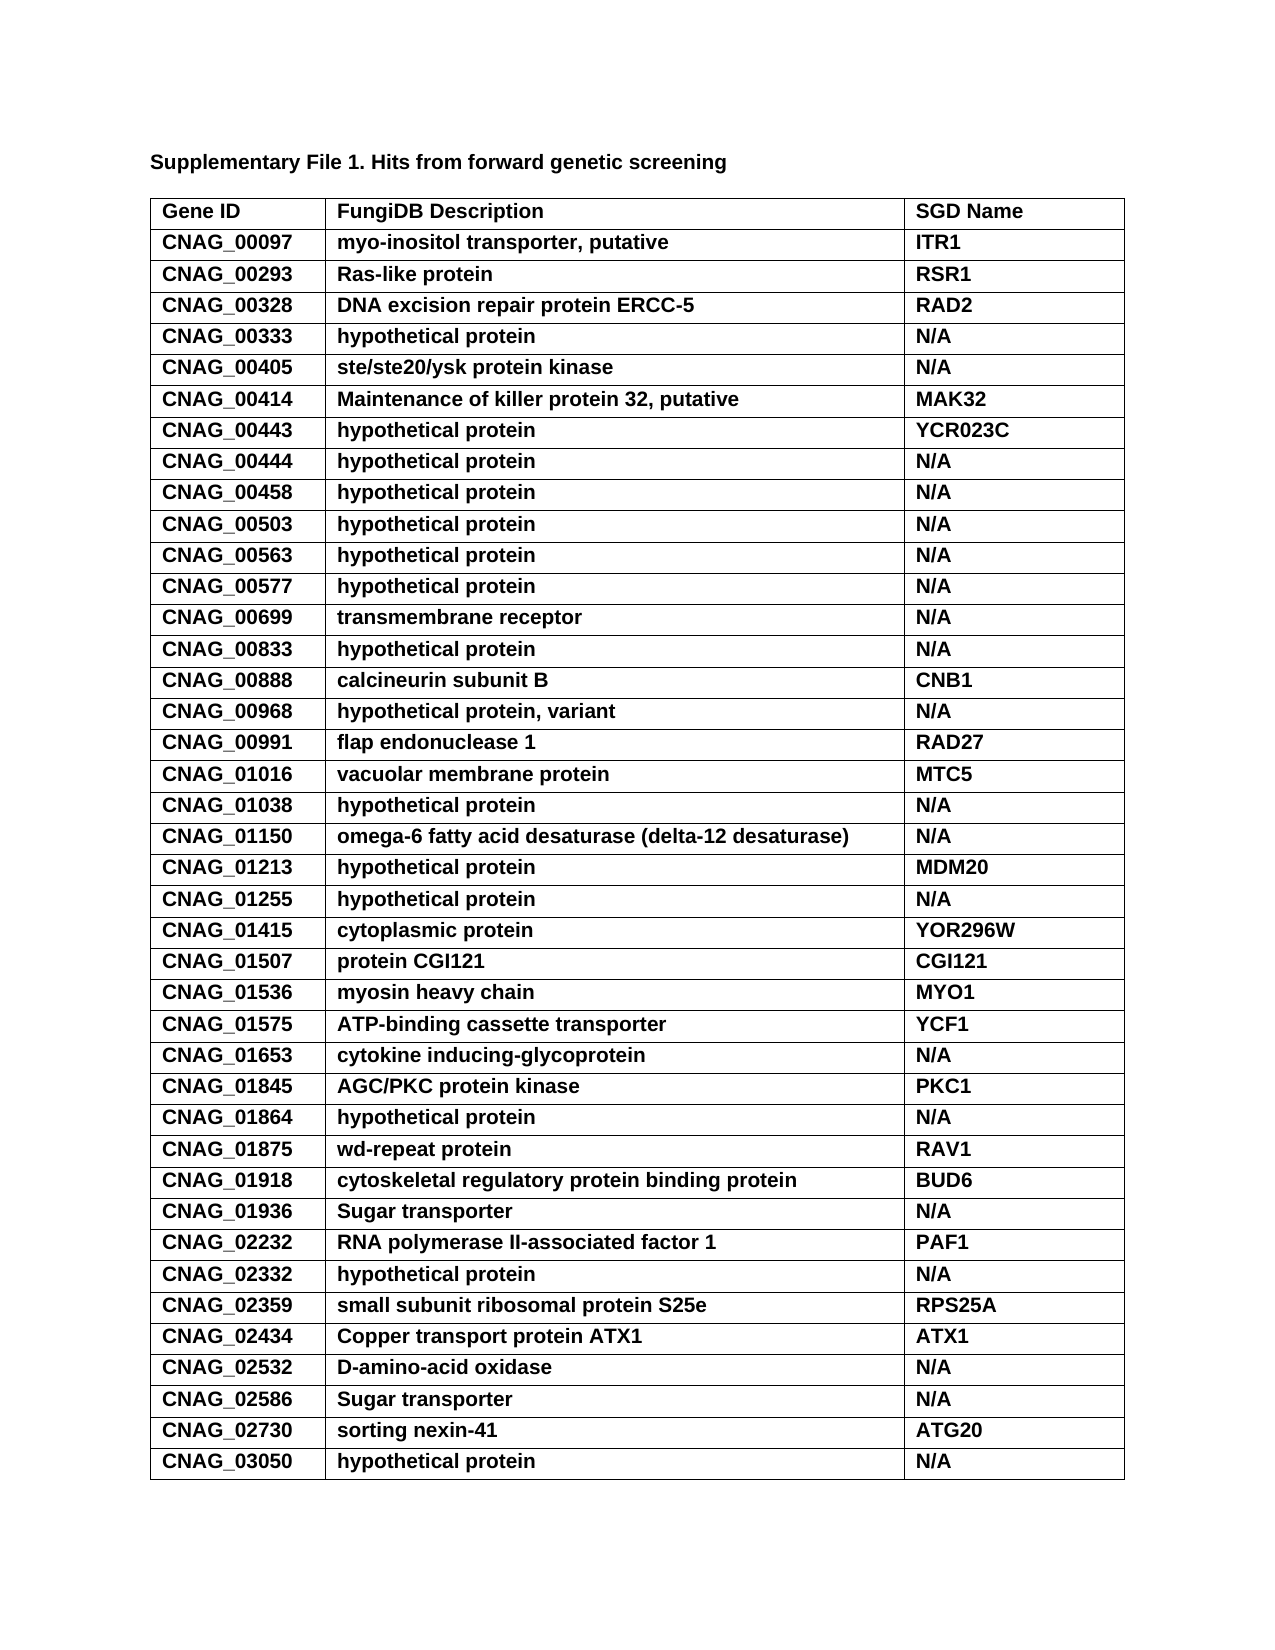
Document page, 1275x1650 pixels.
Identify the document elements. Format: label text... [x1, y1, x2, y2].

table_cell CNAG_02332 [151, 1261, 325, 1292]
table_cell CNAG_00577 [151, 574, 325, 604]
table_cell N/A [905, 1449, 1124, 1479]
table_cell hypothetical protein [326, 543, 904, 573]
table_cell ATG20 [905, 1418, 1124, 1448]
table_cell N/A [905, 511, 1124, 542]
table_cell CNAG_00888 [151, 668, 325, 698]
table_cell ATX1 [905, 1324, 1124, 1354]
table_cell cytoskeletal regulatory protein binding protein [326, 1168, 904, 1198]
table_cell CNAG_00458 [151, 480, 325, 510]
table_cell CNAG_00328 [151, 293, 325, 323]
table_cell N/A [905, 1043, 1124, 1073]
table_cell Sugar transporter [326, 1386, 904, 1417]
table_cell CNAG_02730 [151, 1418, 325, 1448]
table_cell CNAG_01016 [151, 761, 325, 792]
table_cell PAF1 [905, 1230, 1124, 1260]
table_cell protein CGI121 [326, 949, 904, 979]
table_cell YCR023C [905, 418, 1124, 448]
table_cell hypothetical protein [326, 574, 904, 604]
table_cell BUD6 [905, 1168, 1124, 1198]
table_cell MAK32 [905, 386, 1124, 417]
table_cell CNAG_01536 [151, 980, 325, 1010]
table_cell CGI121 [905, 949, 1124, 979]
table_cell ITR1 [905, 230, 1124, 260]
table_cell CNAG_00833 [151, 636, 325, 667]
table_header SGD Name [905, 199, 1124, 229]
table_cell CNAG_03050 [151, 1449, 325, 1479]
table_cell PKC1 [905, 1074, 1124, 1104]
table_cell CNAG_01415 [151, 918, 325, 948]
table_cell N/A [905, 324, 1124, 354]
table_cell N/A [905, 699, 1124, 729]
table_cell MTC5 [905, 761, 1124, 792]
table_cell CNB1 [905, 668, 1124, 698]
table_cell CNAG_00414 [151, 386, 325, 417]
table_cell N/A [905, 636, 1124, 667]
table_cell N/A [905, 1355, 1124, 1385]
table_cell CNAG_01875 [151, 1136, 325, 1167]
table_cell N/A [905, 480, 1124, 510]
table_cell N/A [905, 1386, 1124, 1417]
table_cell small subunit ribosomal protein S25e [326, 1293, 904, 1323]
table_cell CNAG_00503 [151, 511, 325, 542]
table_cell Copper transport protein ATX1 [326, 1324, 904, 1354]
table_cell hypothetical protein [326, 886, 904, 917]
table_cell MDM20 [905, 855, 1124, 885]
table_cell CNAG_00293 [151, 261, 325, 292]
table_cell RAD27 [905, 730, 1124, 760]
table_cell CNAG_01936 [151, 1199, 325, 1229]
table_cell hypothetical protein [326, 511, 904, 542]
table_cell transmembrane receptor [326, 605, 904, 635]
table_cell hypothetical protein, variant [326, 699, 904, 729]
table_cell N/A [905, 1105, 1124, 1135]
table_cell N/A [905, 793, 1124, 823]
table_cell hypothetical protein [326, 636, 904, 667]
table_cell CNAG_02359 [151, 1293, 325, 1323]
table_cell N/A [905, 824, 1124, 854]
table_cell CNAG_00563 [151, 543, 325, 573]
table_cell hypothetical protein [326, 480, 904, 510]
table_cell CNAG_02434 [151, 1324, 325, 1354]
table_cell RAD2 [905, 293, 1124, 323]
table_cell calcineurin subunit B [326, 668, 904, 698]
table_cell cytokine inducing-glycoprotein [326, 1043, 904, 1073]
table_cell CNAG_01150 [151, 824, 325, 854]
table_cell myosin heavy chain [326, 980, 904, 1010]
table_cell hypothetical protein [326, 855, 904, 885]
table_cell N/A [905, 605, 1124, 635]
table_cell hypothetical protein [326, 324, 904, 354]
table_cell CNAG_02532 [151, 1355, 325, 1385]
table_cell N/A [905, 449, 1124, 479]
table_header FungiDB Description [326, 199, 904, 229]
table_cell hypothetical protein [326, 449, 904, 479]
table_cell RNA polymerase II-associated factor 1 [326, 1230, 904, 1260]
table_cell N/A [905, 574, 1124, 604]
table_cell CNAG_00097 [151, 230, 325, 260]
table_cell hypothetical protein [326, 418, 904, 448]
table_cell RPS25A [905, 1293, 1124, 1323]
table_cell CNAG_01038 [151, 793, 325, 823]
table_cell N/A [905, 543, 1124, 573]
table_cell sorting nexin-41 [326, 1418, 904, 1448]
table_cell Sugar transporter [326, 1199, 904, 1229]
table_cell CNAG_00968 [151, 699, 325, 729]
table_cell CNAG_01653 [151, 1043, 325, 1073]
table_cell CNAG_01918 [151, 1168, 325, 1198]
table_cell cytoplasmic protein [326, 918, 904, 948]
table_cell N/A [905, 355, 1124, 385]
table_cell hypothetical protein [326, 1105, 904, 1135]
table_cell hypothetical protein [326, 1261, 904, 1292]
table_cell YCF1 [905, 1011, 1124, 1042]
table_cell CNAG_01864 [151, 1105, 325, 1135]
table_cell CNAG_00405 [151, 355, 325, 385]
table_cell CNAG_01845 [151, 1074, 325, 1104]
table_cell CNAG_00991 [151, 730, 325, 760]
table_cell omega-6 fatty acid desaturase (delta-12 desaturase) [326, 824, 904, 854]
table_header Gene ID [151, 199, 325, 229]
table_cell YOR296W [905, 918, 1124, 948]
table_cell vacuolar membrane protein [326, 761, 904, 792]
table_cell ATP-binding cassette transporter [326, 1011, 904, 1042]
table_cell N/A [905, 886, 1124, 917]
table_cell MYO1 [905, 980, 1124, 1010]
table_cell hypothetical protein [326, 793, 904, 823]
table_cell CNAG_02232 [151, 1230, 325, 1260]
table_cell N/A [905, 1199, 1124, 1229]
table_cell N/A [905, 1261, 1124, 1292]
table_cell Maintenance of killer protein 32, putative [326, 386, 904, 417]
table_cell Ras-like protein [326, 261, 904, 292]
table_cell CNAG_00699 [151, 605, 325, 635]
table_cell CNAG_01575 [151, 1011, 325, 1042]
table_cell CNAG_01507 [151, 949, 325, 979]
table_cell CNAG_01213 [151, 855, 325, 885]
table_cell CNAG_02586 [151, 1386, 325, 1417]
table_cell AGC/PKC protein kinase [326, 1074, 904, 1104]
table_cell DNA excision repair protein ERCC-5 [326, 293, 904, 323]
table_cell RSR1 [905, 261, 1124, 292]
table_cell CNAG_00443 [151, 418, 325, 448]
table_cell flap endonuclease 1 [326, 730, 904, 760]
table_cell CNAG_00444 [151, 449, 325, 479]
table_cell CNAG_01255 [151, 886, 325, 917]
table_cell hypothetical protein [326, 1449, 904, 1479]
table_cell D-amino-acid oxidase [326, 1355, 904, 1385]
table_cell wd-repeat protein [326, 1136, 904, 1167]
text Supplementary File 1. Hits from forward genetic screening [150, 150, 1125, 174]
table_cell CNAG_00333 [151, 324, 325, 354]
table_cell ste/ste20/ysk protein kinase [326, 355, 904, 385]
table_cell myo-inositol transporter, putative [326, 230, 904, 260]
table_cell RAV1 [905, 1136, 1124, 1167]
